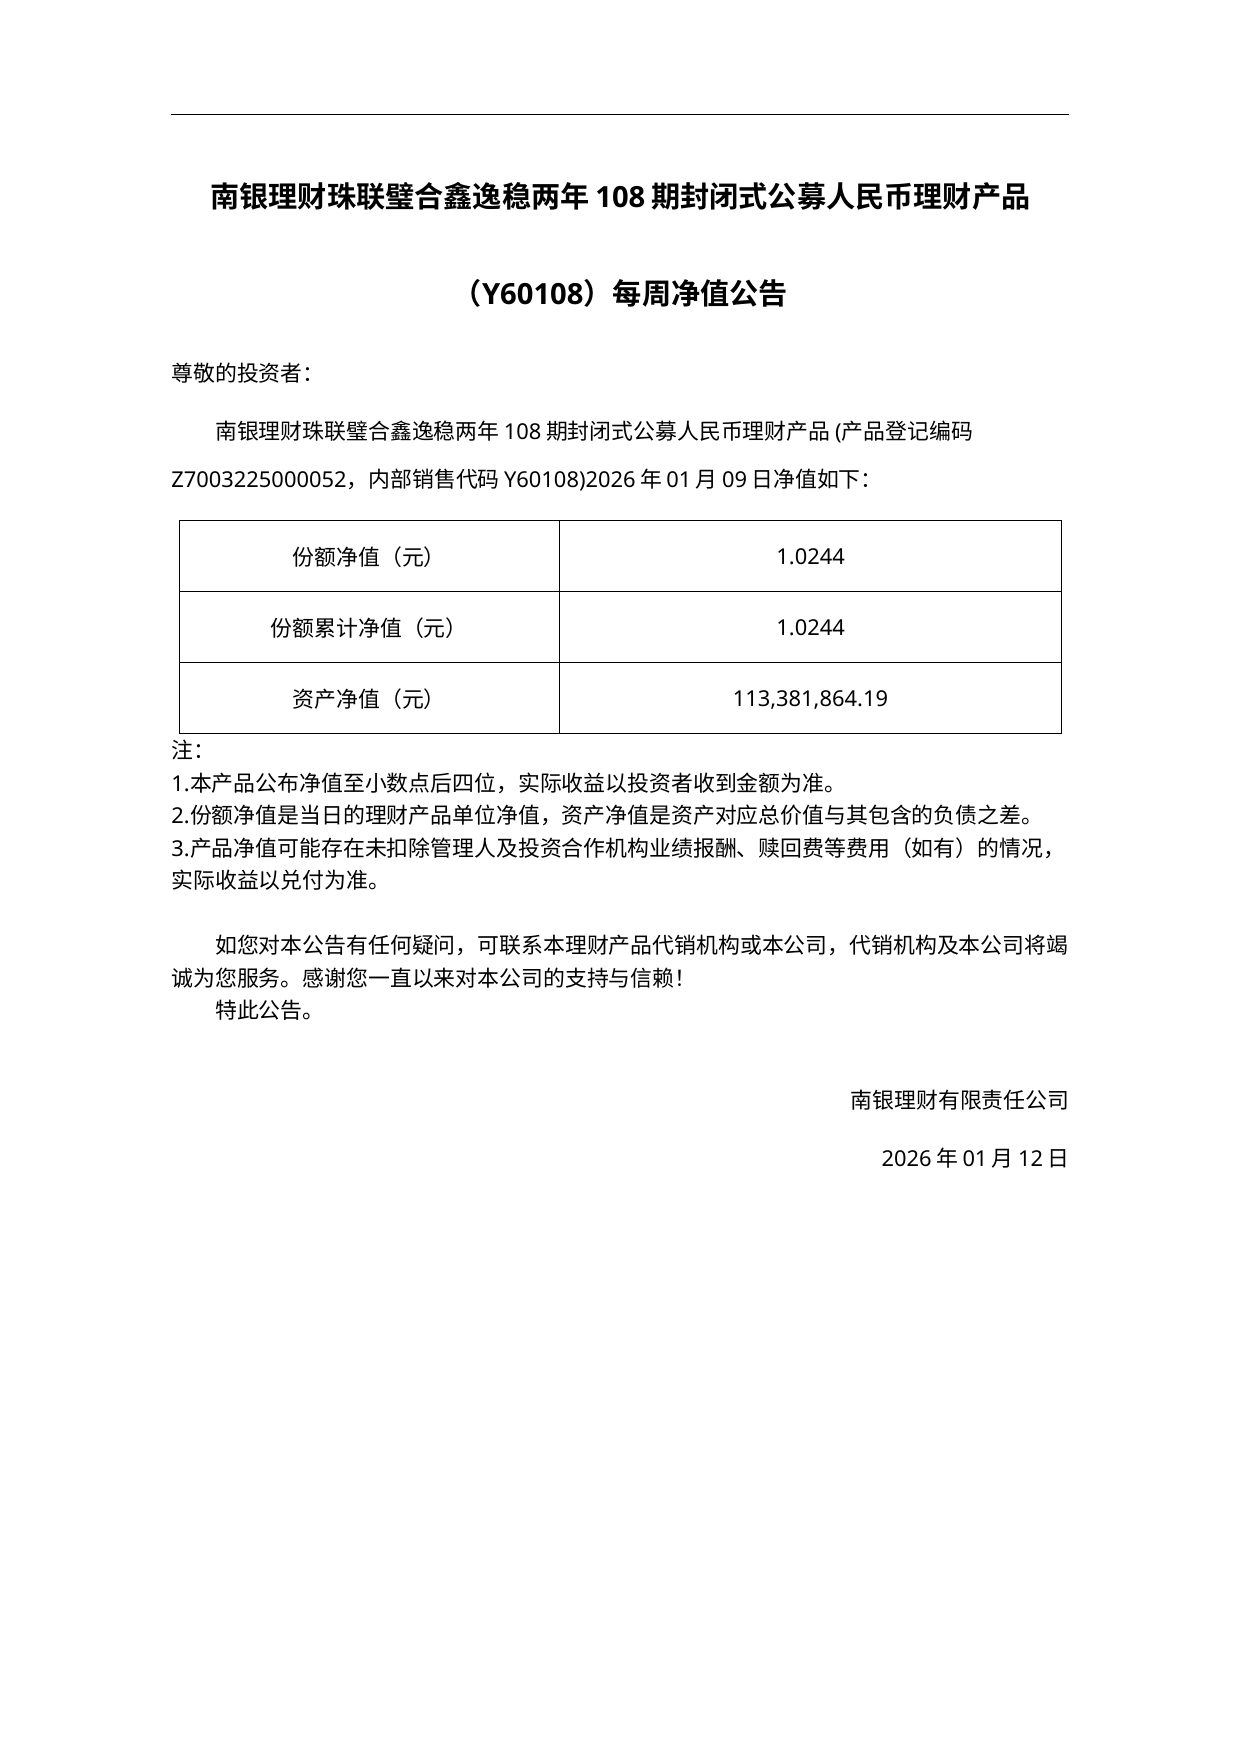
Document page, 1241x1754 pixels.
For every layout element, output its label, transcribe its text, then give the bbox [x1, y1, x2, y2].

text 1.本产品公布净值至小数点后四位，实际收益以投资者收到金额为准。 [171, 765, 1069, 798]
text 注： [171, 733, 1069, 765]
table_cell 资产净值（元） [180, 663, 559, 733]
table_cell 1.0244 [560, 592, 1061, 662]
text 2.份额净值是当日的理财产品单位净值，资产净值是资产对应总价值与其包含的负债之差。 [171, 798, 1069, 830]
table_header 1.0244 [560, 521, 1061, 591]
table_cell 113,381,864.19 [560, 663, 1061, 733]
text 2026年01月12日 [171, 1140, 1069, 1173]
text 南银理财有限责任公司 [171, 1082, 1069, 1115]
table_cell 份额累计净值（元） [180, 592, 559, 662]
text 南银理财珠联璧合鑫逸稳两年108期封闭式公募人民币理财产品（Y60108）每周净值公告 [171, 162, 1069, 324]
text 如您对本公告有任何疑问，可联系本理财产品代销机构或本公司，代销机构及本公司将竭诚为您服务。感谢您一直以来对本公司的支持与信赖！ [171, 928, 1069, 993]
table_header 份额净值（元） [180, 521, 559, 591]
text 南银理财珠联璧合鑫逸稳两年108期封闭式公募人民币理财产品 (产品登记编码Z7003225000052，内部销售代码Y60108)2026年01月09日净值如下： [171, 413, 1069, 494]
text 特此公告。 [171, 993, 1069, 1025]
text 3.产品净值可能存在未扣除管理人及投资合作机构业绩报酬、赎回费等费用（如有）的情况，实际收益以兑付为准。 [171, 830, 1069, 895]
text 尊敬的投资者： [171, 355, 1069, 388]
